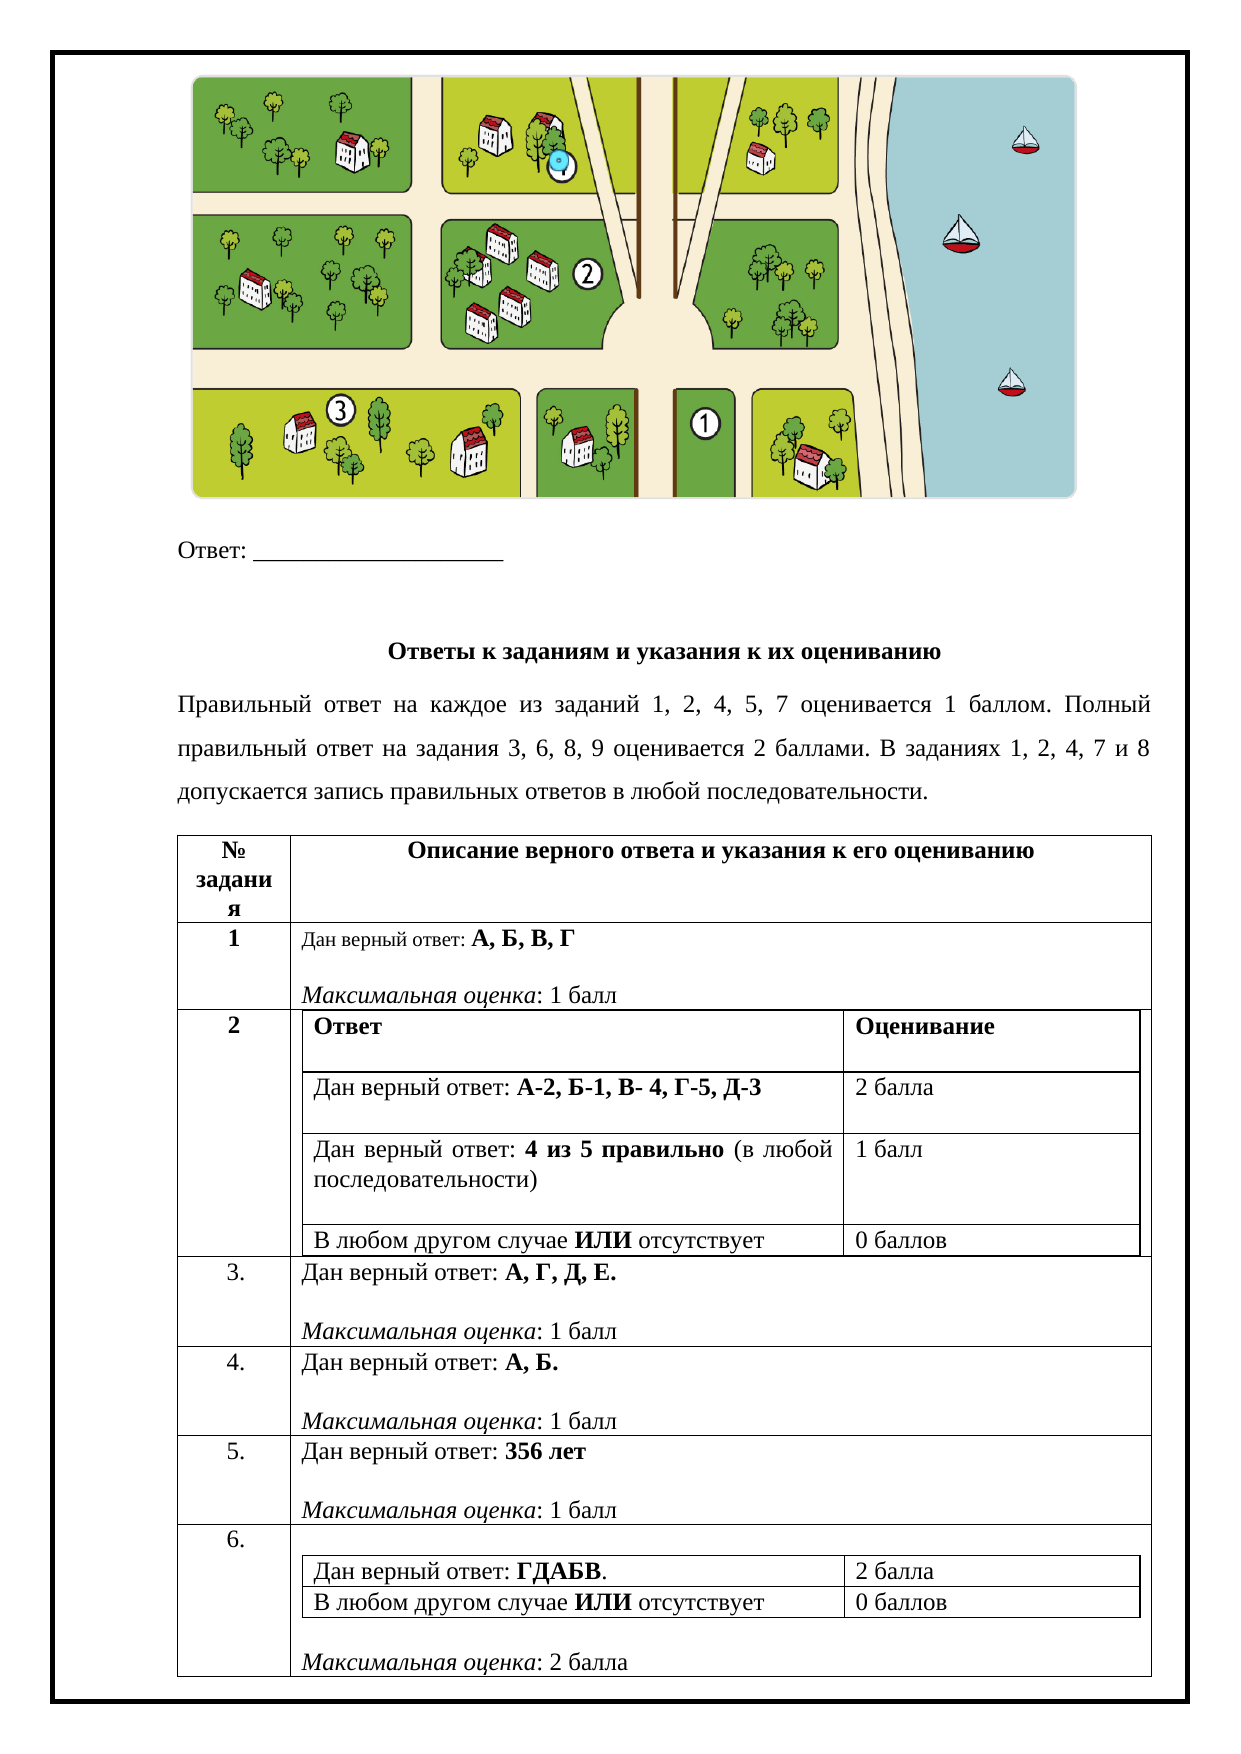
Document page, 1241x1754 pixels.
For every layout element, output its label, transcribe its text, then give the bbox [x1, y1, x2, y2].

table_header № задания [178, 836, 290, 922]
text Ответы к заданиям и указания к их оцениванию [177, 636, 1152, 664]
table_header Описание верного ответа и указания к его оцениванию [291, 836, 1151, 922]
text Ответ: ____________________ [177, 535, 1152, 564]
table_cell Дан верный ответ: А, Г, Д, Е. Максимальная оценка: 1 балл [291, 1257, 1151, 1346]
table_cell Максимальная оценка: 2 балла [291, 1525, 1151, 1676]
table_cell [291, 1010, 302, 1256]
table_cell [303, 1073, 843, 1133]
table_cell [844, 1011, 1139, 1071]
table_cell 5. [178, 1436, 290, 1523]
table_cell [303, 1011, 843, 1071]
table_cell [844, 1134, 1139, 1224]
table_cell 3. [178, 1257, 290, 1346]
table_cell 2 [178, 1010, 290, 1256]
table_cell 6. [178, 1525, 290, 1676]
table_cell Дан верный ответ: 356 лет Максимальная оценка: 1 балл [291, 1436, 1151, 1523]
picture [177, 73, 1084, 506]
text Правильный ответ на каждое из заданий 1, 2, 4, 5, 7 оценивается 1 баллом. Полный правильный ответ на задания 3, 6, 8, 9 оценивается 2 баллами. В заданиях 1, 2, 4, 7 и 8 допускается запись правильных ответов в любой последовательности. [177, 689, 1152, 804]
table_cell Дан верный ответ: А, Б. Максимальная оценка: 1 балл [291, 1347, 1151, 1435]
table_cell [844, 1073, 1139, 1133]
table_cell [303, 1134, 843, 1224]
table_cell Дан верный ответ: А, Б, В, Г Максимальная оценка: 1 балл [291, 923, 1151, 1009]
table_cell [303, 1225, 843, 1255]
table_cell 4. [178, 1347, 290, 1435]
table_cell [1141, 1010, 1151, 1256]
table_cell [844, 1225, 1139, 1255]
table_cell 1 [178, 923, 290, 1009]
